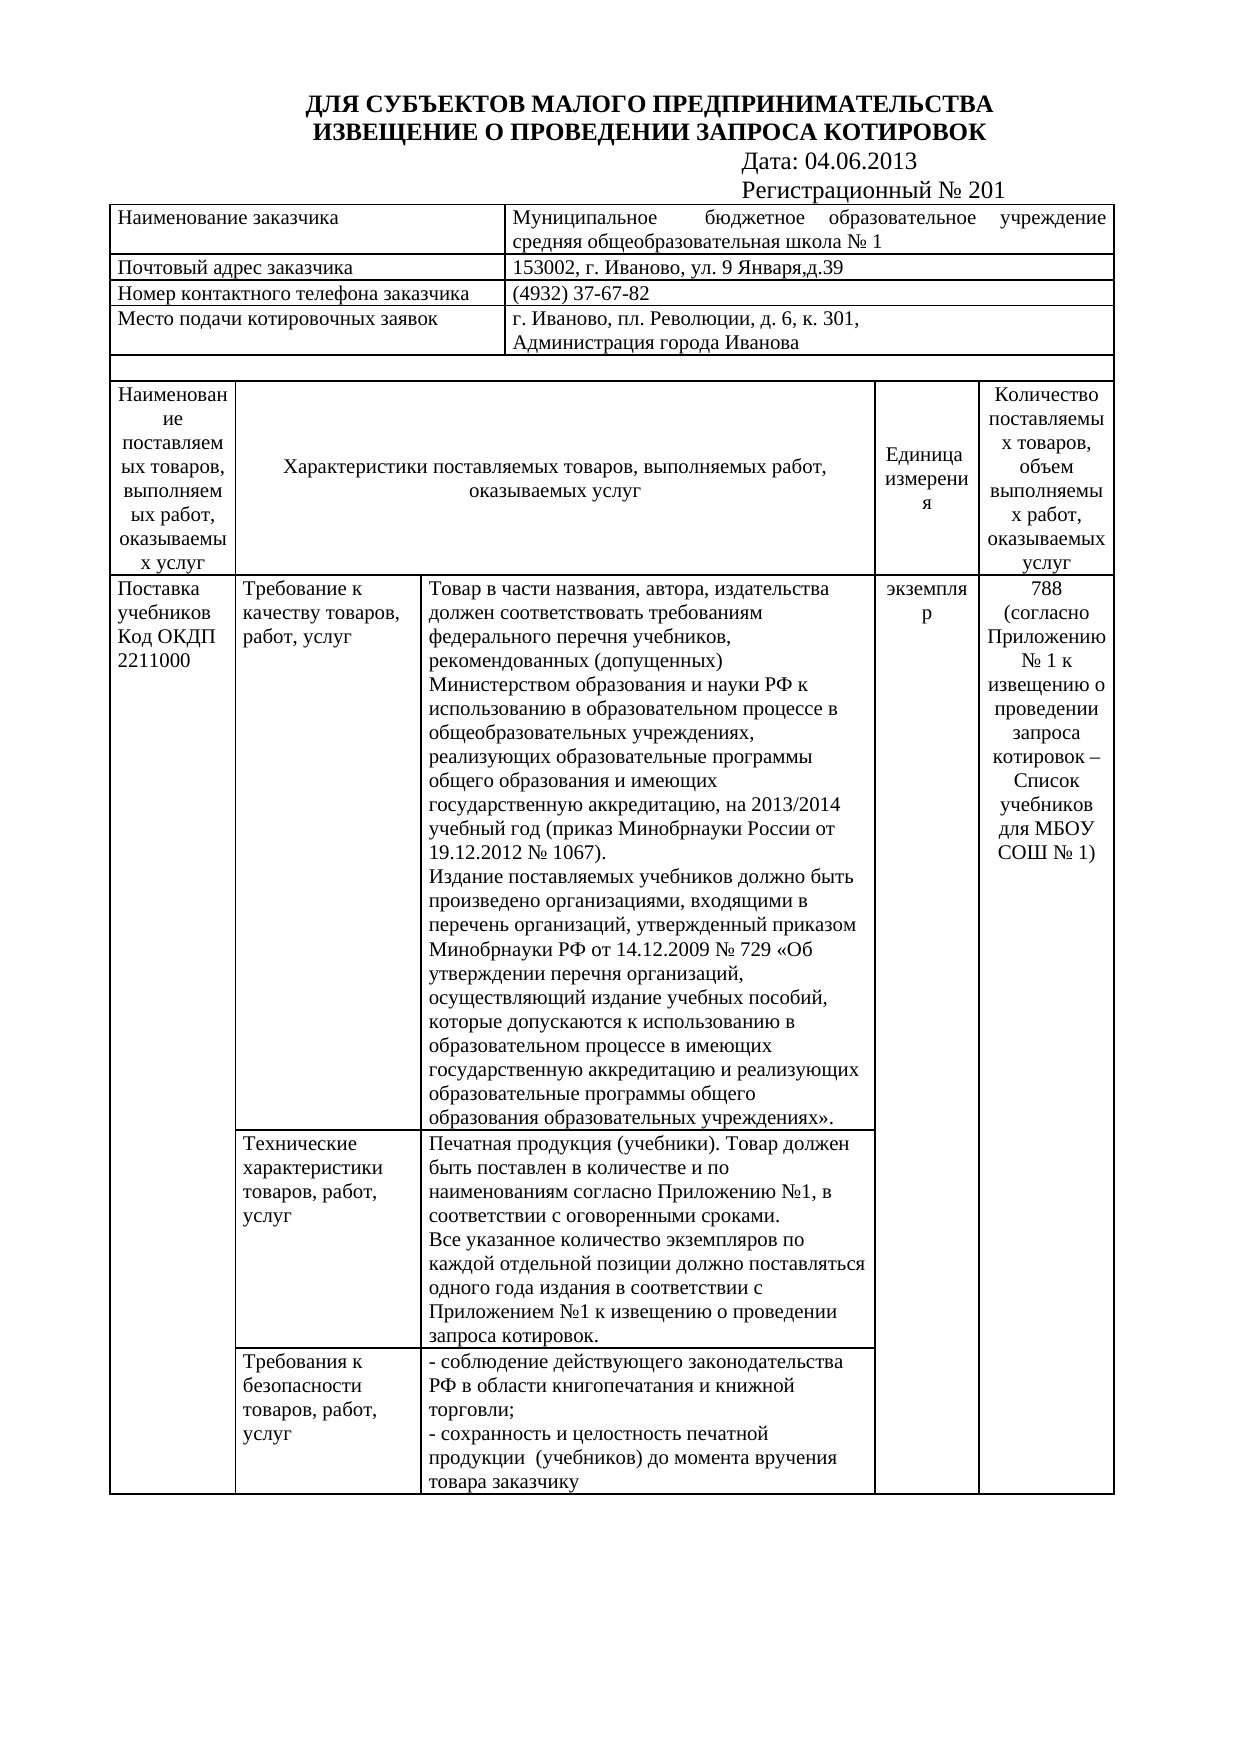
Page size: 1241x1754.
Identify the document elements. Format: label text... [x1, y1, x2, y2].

table_cell Характеристики поставляемых товаров, выполняемых работ, оказываемых услуг [236, 382, 874, 574]
table_cell 788 (согласно Приложению № 1 к извещению о проведении запроса котировок – Список учебников для МБОУ СОШ № 1) [980, 576, 1113, 1493]
table_cell Единица измерения [876, 382, 978, 574]
table_cell Почтовый адрес заказчика [111, 255, 504, 279]
table_cell (4932) 37-67-82 [506, 281, 1113, 304]
table_header Наименование заказчика [111, 205, 504, 253]
text ДЛЯ СУБЪЕКТОВ МАЛОГО ПРЕДПРИНИМАТЕЛЬСТВА [148, 89, 1152, 117]
table_header Муниципальное бюджетное образовательное учреждение средняя общеобразовательная школа № 1 [506, 205, 1113, 253]
text Дата: 04.06.2013 [148, 146, 1152, 175]
table_cell г. Иваново, пл. Революции, д. 6, к. 301, Администрация города Иванова [506, 306, 1113, 354]
table_cell Наименование поставляемых товаров, выполняемых работ, оказываемых услуг [111, 382, 235, 574]
table_cell Место подачи котировочных заявок [111, 306, 504, 354]
table_cell Печатная продукция (учебники). Товар должен быть поставлен в количестве и по наименованиям согласно Приложению №1, в соответствии с оговоренными сроками. Все указанное количество экземпляров по каждой отдельной позиции должно поставляться одного года издания в соответствии с Приложением №1 к извещению о проведении запроса котировок. [422, 1131, 874, 1347]
text ИЗВЕЩЕНИЕ О ПРОВЕДЕНИИ ЗАПРОСА КОТИРОВОК [148, 117, 1152, 146]
table_cell Требование к качеству товаров, работ, услуг [236, 576, 420, 1129]
table_cell - соблюдение действующего законодательства РФ в области книгопечатания и книжной торговли; - сохранность и целостность печатной продукции (учебников) до момента вручения товара заказчику [422, 1349, 874, 1493]
table_cell Поставка учебников Код ОКДП 2211000 [111, 576, 235, 1493]
text Регистрационный № 201 [148, 175, 1152, 204]
table_cell 153002, г. Иваново, ул. 9 Января,д.39 [506, 255, 1113, 279]
table_cell Номер контактного телефона заказчика [111, 281, 504, 304]
table_cell Товар в части названия, автора, издательства должен соответствовать требованиям федерального перечня учебников, рекомендованных (допущенных) Министерством образования и науки РФ к использованию в образовательном процессе в общеобразовательных учреждениях, реализующих образовательные программы общего образования и имеющих государственную аккредитацию, на 2013/2014 учебный год (приказ Минобрнауки России от 19.12.2012 № 1067). Издание поставляемых учебников должно быть произведено организациями, входящими в перечень организаций, утвержденный приказом Минобрнауки РФ от 14.12.2009 № 729 «Об утверждении перечня организаций, осуществляющий издание учебных пособий, которые допускаются к использованию в образовательном процессе в имеющих государственную аккредитацию и реализующих образовательные программы общего образования образовательных учреждениях». [422, 576, 874, 1129]
table_cell экземпляр [876, 576, 978, 1493]
table_cell Технические характеристики товаров, работ, услуг [236, 1131, 420, 1347]
table_cell Количество поставляемых товаров, объем выполняемых работ, оказываемых услуг [980, 382, 1113, 574]
table_cell Требования к безопасности товаров, работ, услуг [236, 1349, 420, 1493]
table_cell [111, 356, 1113, 380]
